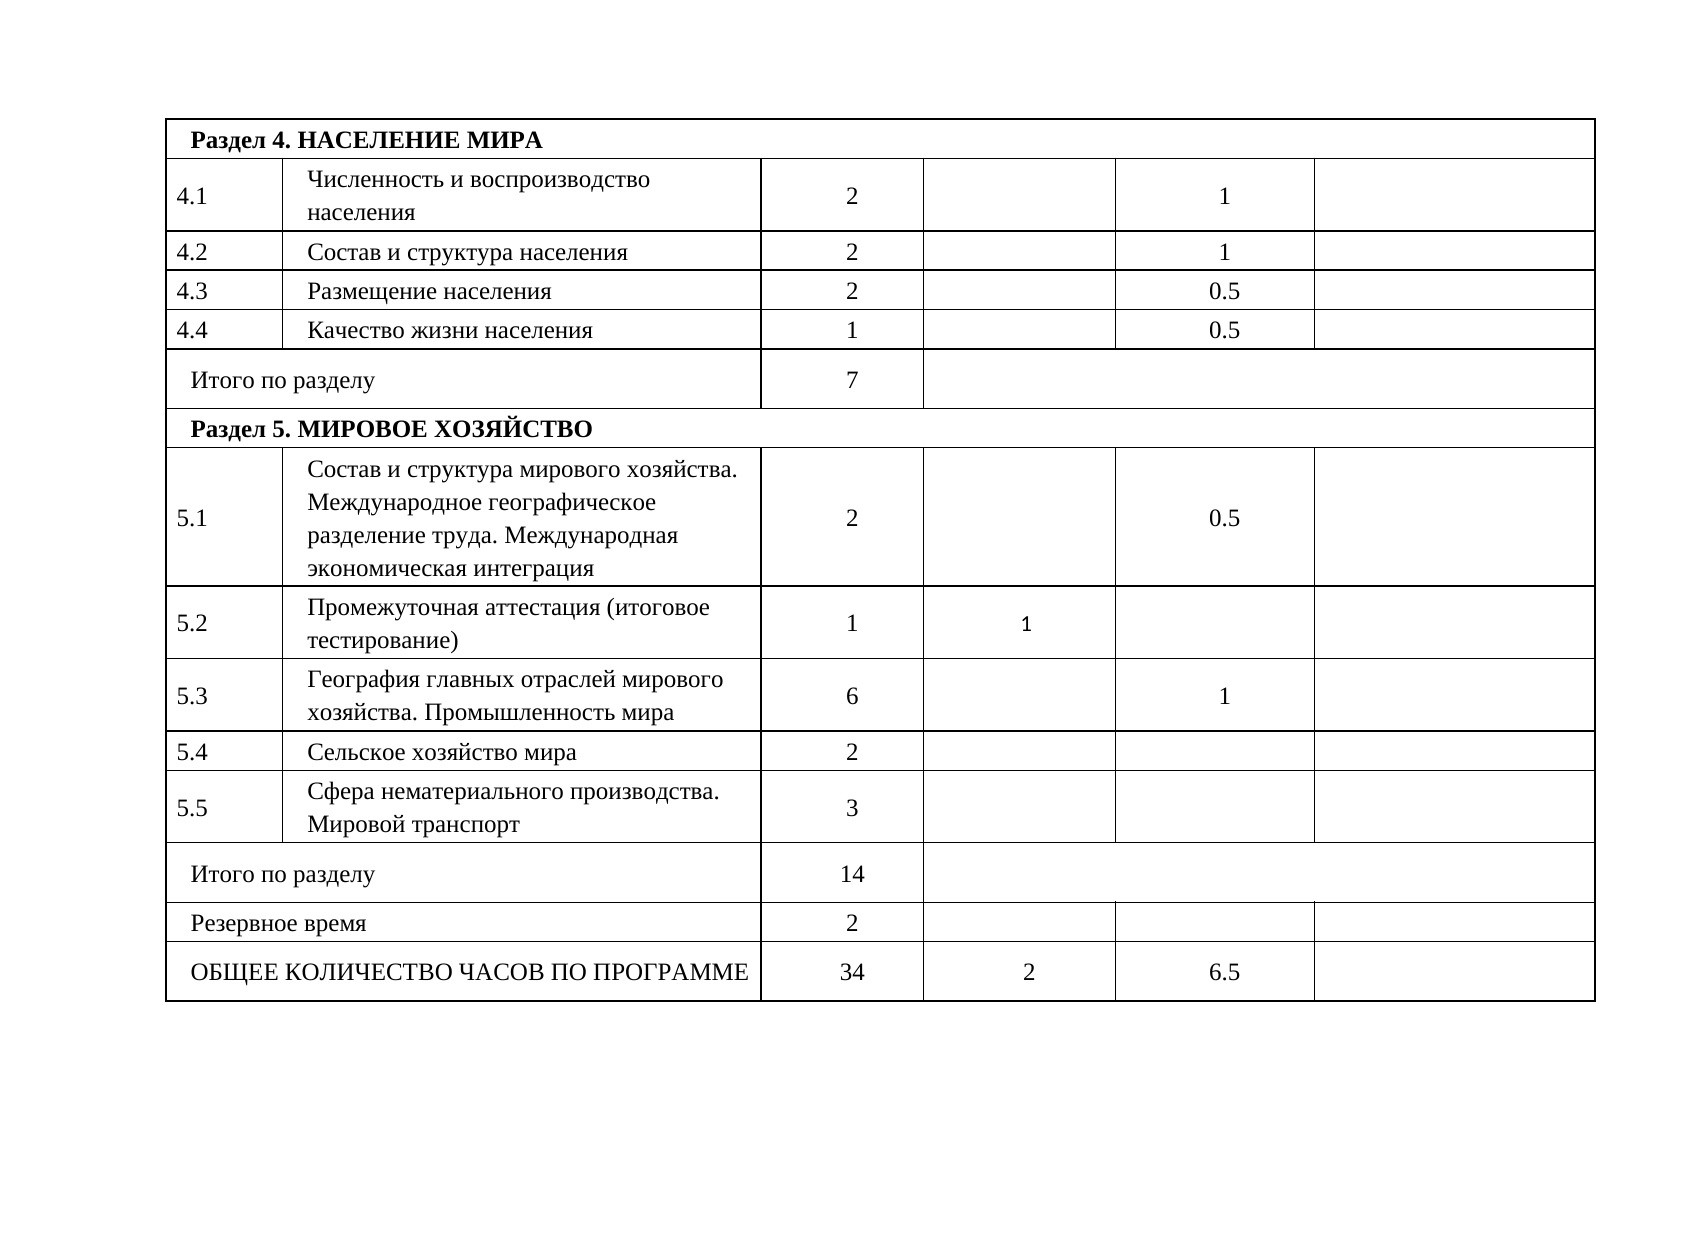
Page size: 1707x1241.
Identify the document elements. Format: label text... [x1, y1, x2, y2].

table_cell 2 [762, 271, 923, 309]
table_cell [1116, 903, 1314, 941]
table_cell 5.3 [167, 659, 282, 730]
table_cell Промежуточная аттестация (итоговое тестирование) [283, 587, 760, 658]
table_cell География главных отраслей мирового хозяйства. Промышленность мира [283, 659, 760, 730]
table_cell [924, 771, 1115, 842]
table_cell Резервное время [167, 903, 760, 941]
table_cell [1116, 732, 1314, 769]
table_cell [1315, 903, 1594, 941]
table_cell 6 [762, 659, 923, 730]
table_cell [924, 310, 1115, 348]
table_cell Итого по разделу [167, 843, 760, 901]
table_cell ОБЩЕЕ КОЛИЧЕСТВО ЧАСОВ ПО ПРОГРАММЕ [167, 942, 760, 1000]
table_cell [1116, 587, 1314, 658]
table_cell 0.5 [1116, 448, 1314, 585]
table_cell Раздел 5. МИРОВОЕ ХОЗЯЙСТВО [167, 409, 1594, 447]
table_cell [1315, 448, 1594, 585]
table_cell Состав и структура населения [283, 232, 760, 269]
table_cell [1315, 232, 1594, 269]
table_cell [1315, 310, 1594, 348]
table_cell [1315, 942, 1594, 1000]
table_cell Качество жизни населения [283, 310, 760, 348]
table_cell 3 [762, 771, 923, 842]
table_cell [1116, 771, 1314, 842]
table_cell Состав и структура мирового хозяйства. Международное географическое разделение труда. Международная экономическая интеграция [283, 448, 760, 585]
table_cell 5.2 [167, 587, 282, 658]
table_cell 2 [924, 942, 1115, 1000]
table_cell [1315, 271, 1594, 309]
table_cell 2 [762, 232, 923, 269]
table_cell 5.1 [167, 448, 282, 585]
table_cell [924, 350, 1594, 407]
table_cell [1315, 659, 1594, 730]
table_cell [1315, 587, 1594, 658]
table_cell 2 [762, 903, 923, 941]
table_cell 34 [762, 942, 923, 1000]
table_cell 1 [1116, 159, 1314, 230]
table_cell 2 [762, 732, 923, 769]
table_cell 14 [762, 843, 923, 901]
table_cell 4.4 [167, 310, 282, 348]
table_cell 4.2 [167, 232, 282, 269]
table_cell 4.1 [167, 159, 282, 230]
table_cell [924, 903, 1115, 941]
table_cell Размещение населения [283, 271, 760, 309]
table_cell 7 [762, 350, 923, 407]
table_cell 1 [924, 587, 1115, 658]
table_cell 1 [762, 310, 923, 348]
table_cell Итого по разделу [167, 350, 760, 407]
table_cell 6.5 [1116, 942, 1314, 1000]
table_cell Раздел 4. НАСЕЛЕНИЕ МИРА [167, 120, 1594, 157]
table_cell 1 [1116, 659, 1314, 730]
table_cell 2 [762, 159, 923, 230]
table_cell [924, 159, 1115, 230]
table_cell [1315, 771, 1594, 842]
table_cell 4.3 [167, 271, 282, 309]
table_cell [924, 448, 1115, 585]
table_cell Сельское хозяйство мира [283, 732, 760, 769]
table_cell 1 [1116, 232, 1314, 269]
table_cell 1 [762, 587, 923, 658]
table_cell Численность и воспроизводство населения [283, 159, 760, 230]
table_cell [924, 232, 1115, 269]
table_cell 5.5 [167, 771, 282, 842]
table_cell [924, 732, 1115, 769]
table_cell 2 [762, 448, 923, 585]
table_cell 0.5 [1116, 271, 1314, 309]
table_cell 0.5 [1116, 310, 1314, 348]
table_cell 5.4 [167, 732, 282, 769]
table_cell [1315, 732, 1594, 769]
table_cell Сфера нематериального производства. Мировой транспорт [283, 771, 760, 842]
table_cell [924, 843, 1594, 901]
table_cell [1315, 159, 1594, 230]
table_cell [924, 271, 1115, 309]
table_cell [924, 659, 1115, 730]
